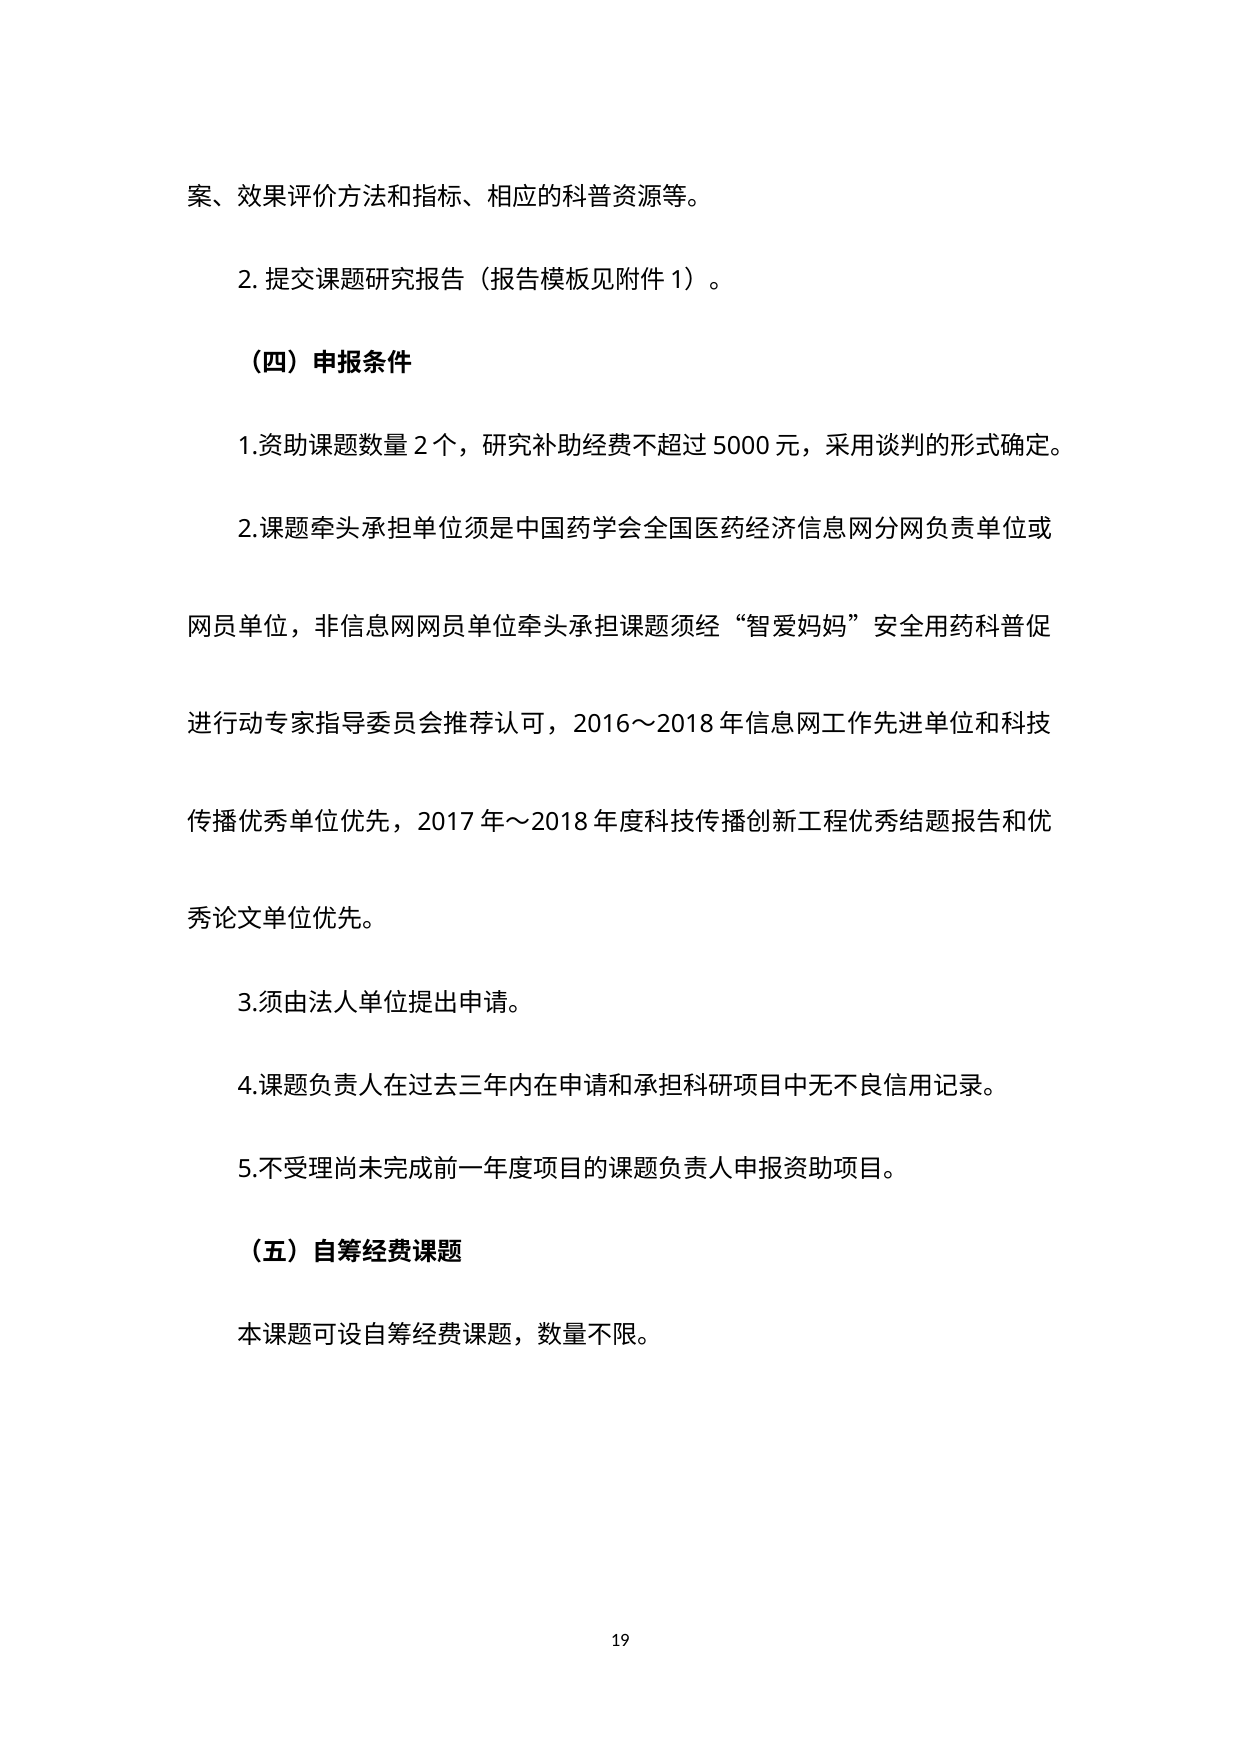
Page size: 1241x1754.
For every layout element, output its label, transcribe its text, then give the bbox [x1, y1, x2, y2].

text 1.资助课题数量2个，研究补助经费不超过5000元，采用谈判的形式确定。 [187, 411, 1053, 476]
text 5.不受理尚未完成前一年度项目的课题负责人申报资助项目。 [187, 1134, 1053, 1199]
text （四）申报条件 [187, 328, 1053, 393]
text 2. 提交课题研究报告（报告模板见附件1）。 [187, 245, 1053, 310]
text （五）自筹经费课题 [187, 1217, 1053, 1282]
text 4.课题负责人在过去三年内在申请和承担科研项目中无不良信用记录。 [187, 1051, 1053, 1116]
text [187, 162, 1053, 227]
text 3.须由法人单位提出申请。 [187, 968, 1053, 1033]
text 本课题可设自筹经费课题，数量不限。 [187, 1300, 1053, 1365]
text 2.课题牵头承担单位须是中国药学会全国医药经济信息网分网负责单位或网员单位，非信息网网员单位牵头承担课题须经“智爱妈妈”安全用药科普促进行动专家指导委员会推荐认可，2016～2018年信息网工作先进单位和科技传播优秀单位优先，2017年～2018年度科技传播创新工程优秀结题报告和优秀论文单位优先。 [187, 494, 1053, 949]
